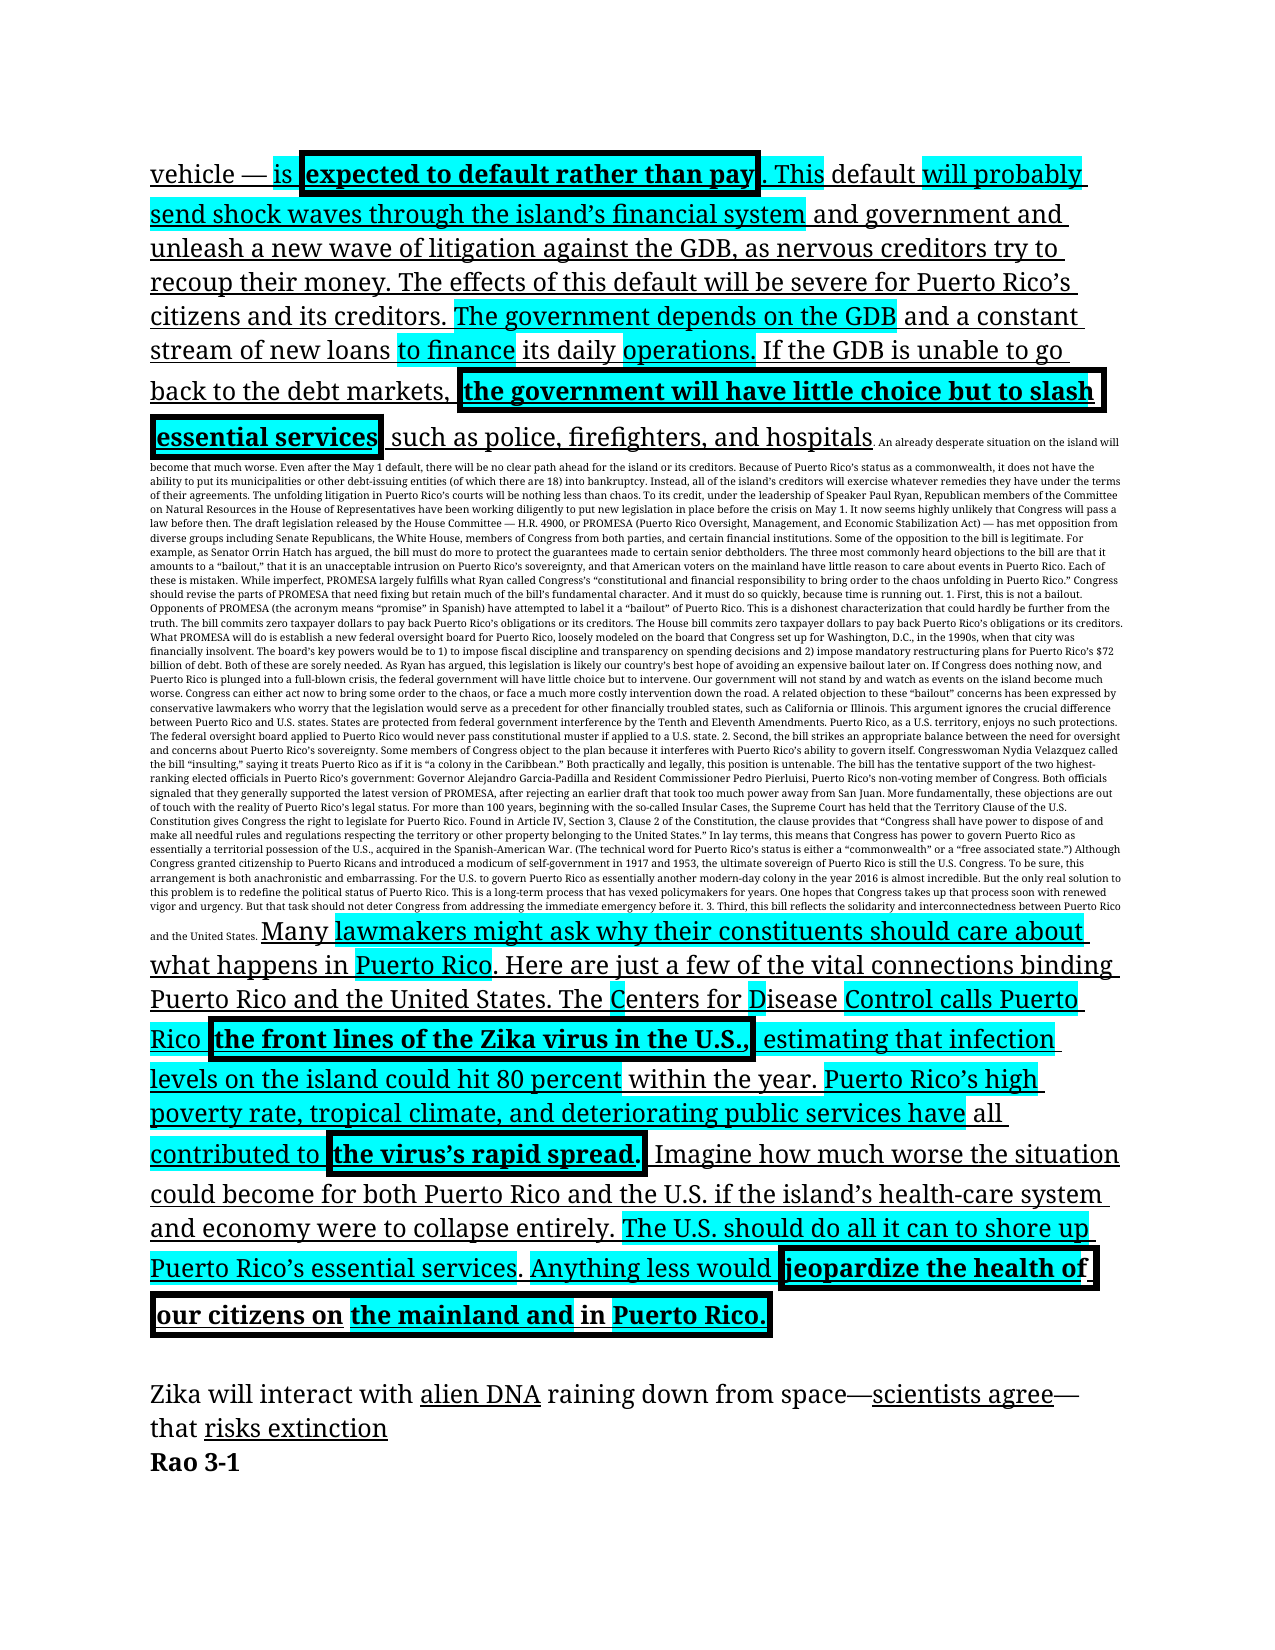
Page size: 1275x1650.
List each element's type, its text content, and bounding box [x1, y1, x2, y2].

subtitle Zika will interact with alien DNA raining down from space—scientists agree—that risks extinction [150, 1376, 1125, 1444]
text Rao 3-1 [150, 1444, 1125, 1478]
